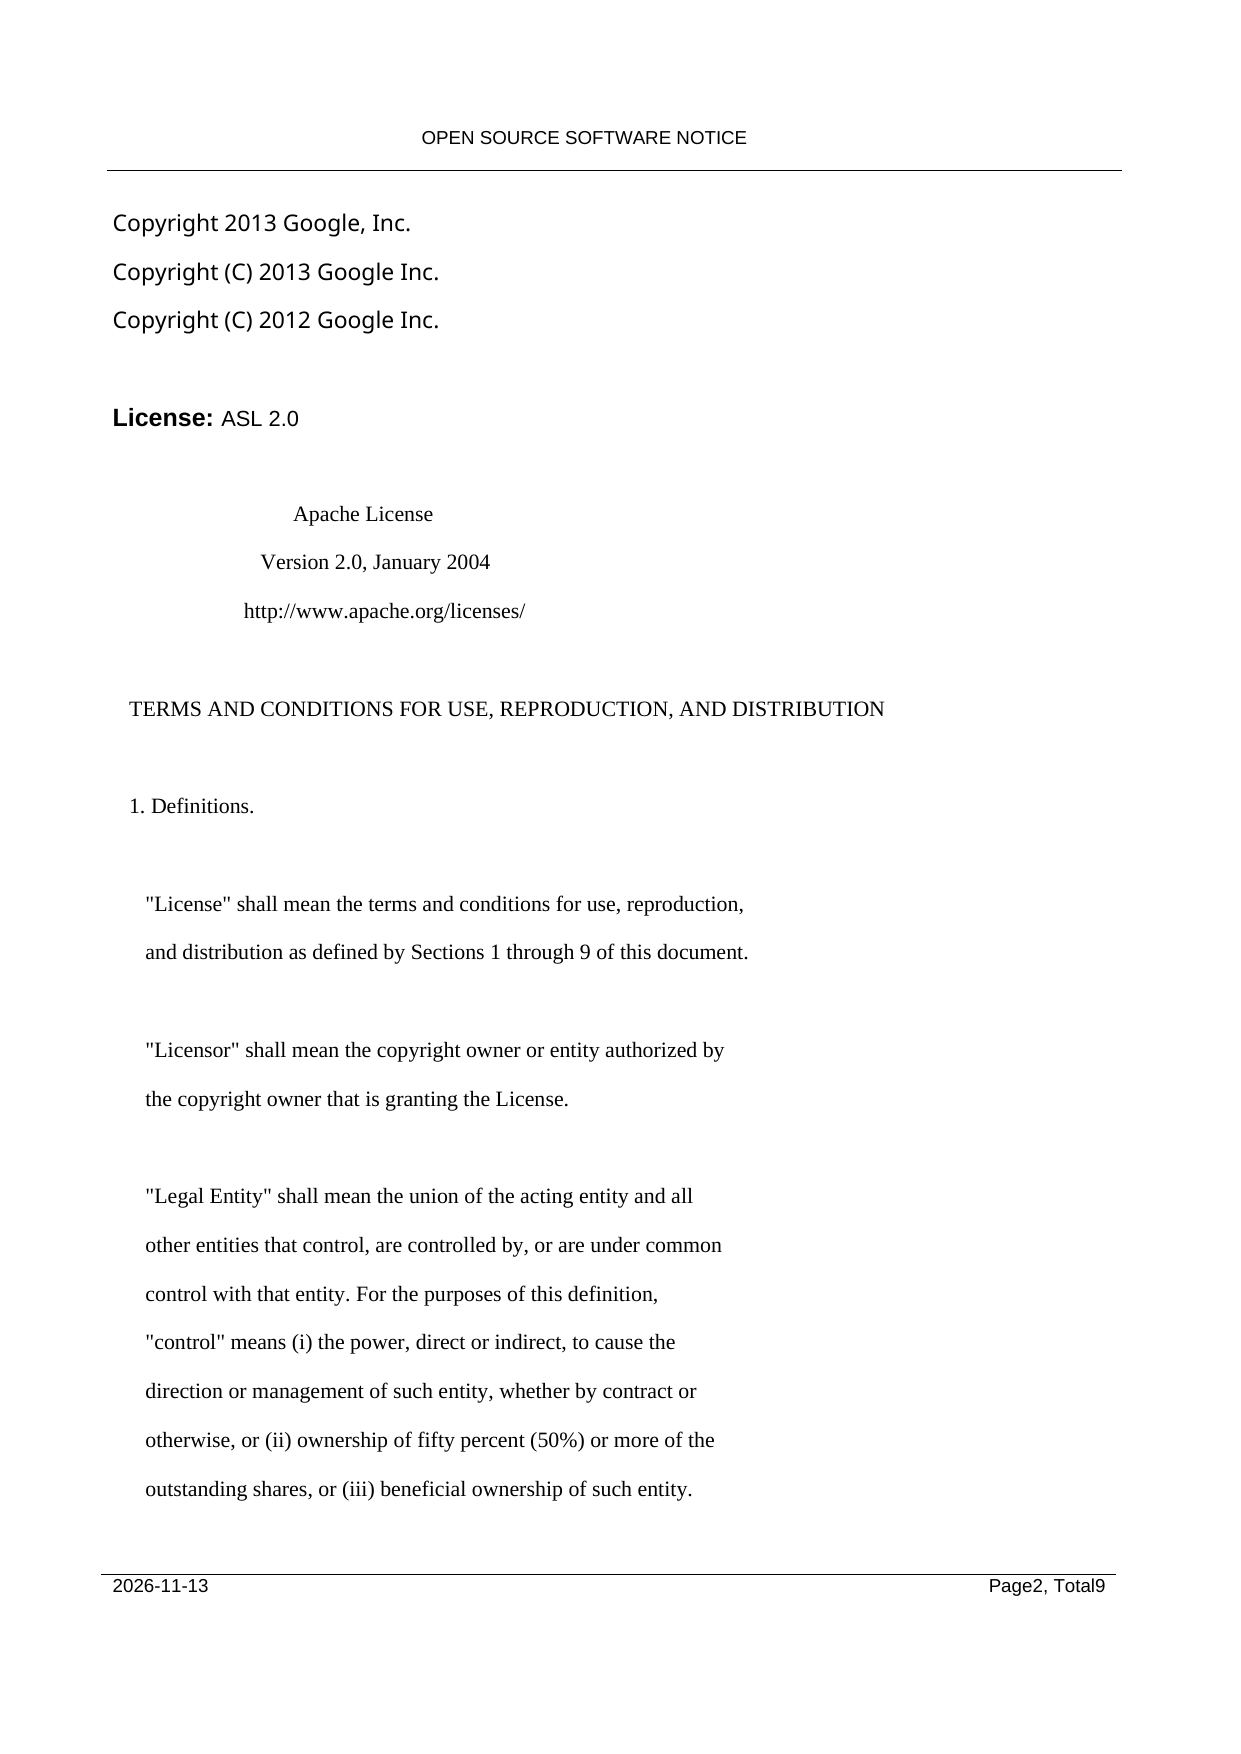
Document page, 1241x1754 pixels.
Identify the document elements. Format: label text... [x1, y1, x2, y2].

text License: ASL 2.0 [112, 401, 1128, 434]
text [112, 448, 1128, 1504]
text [112, 206, 1128, 385]
